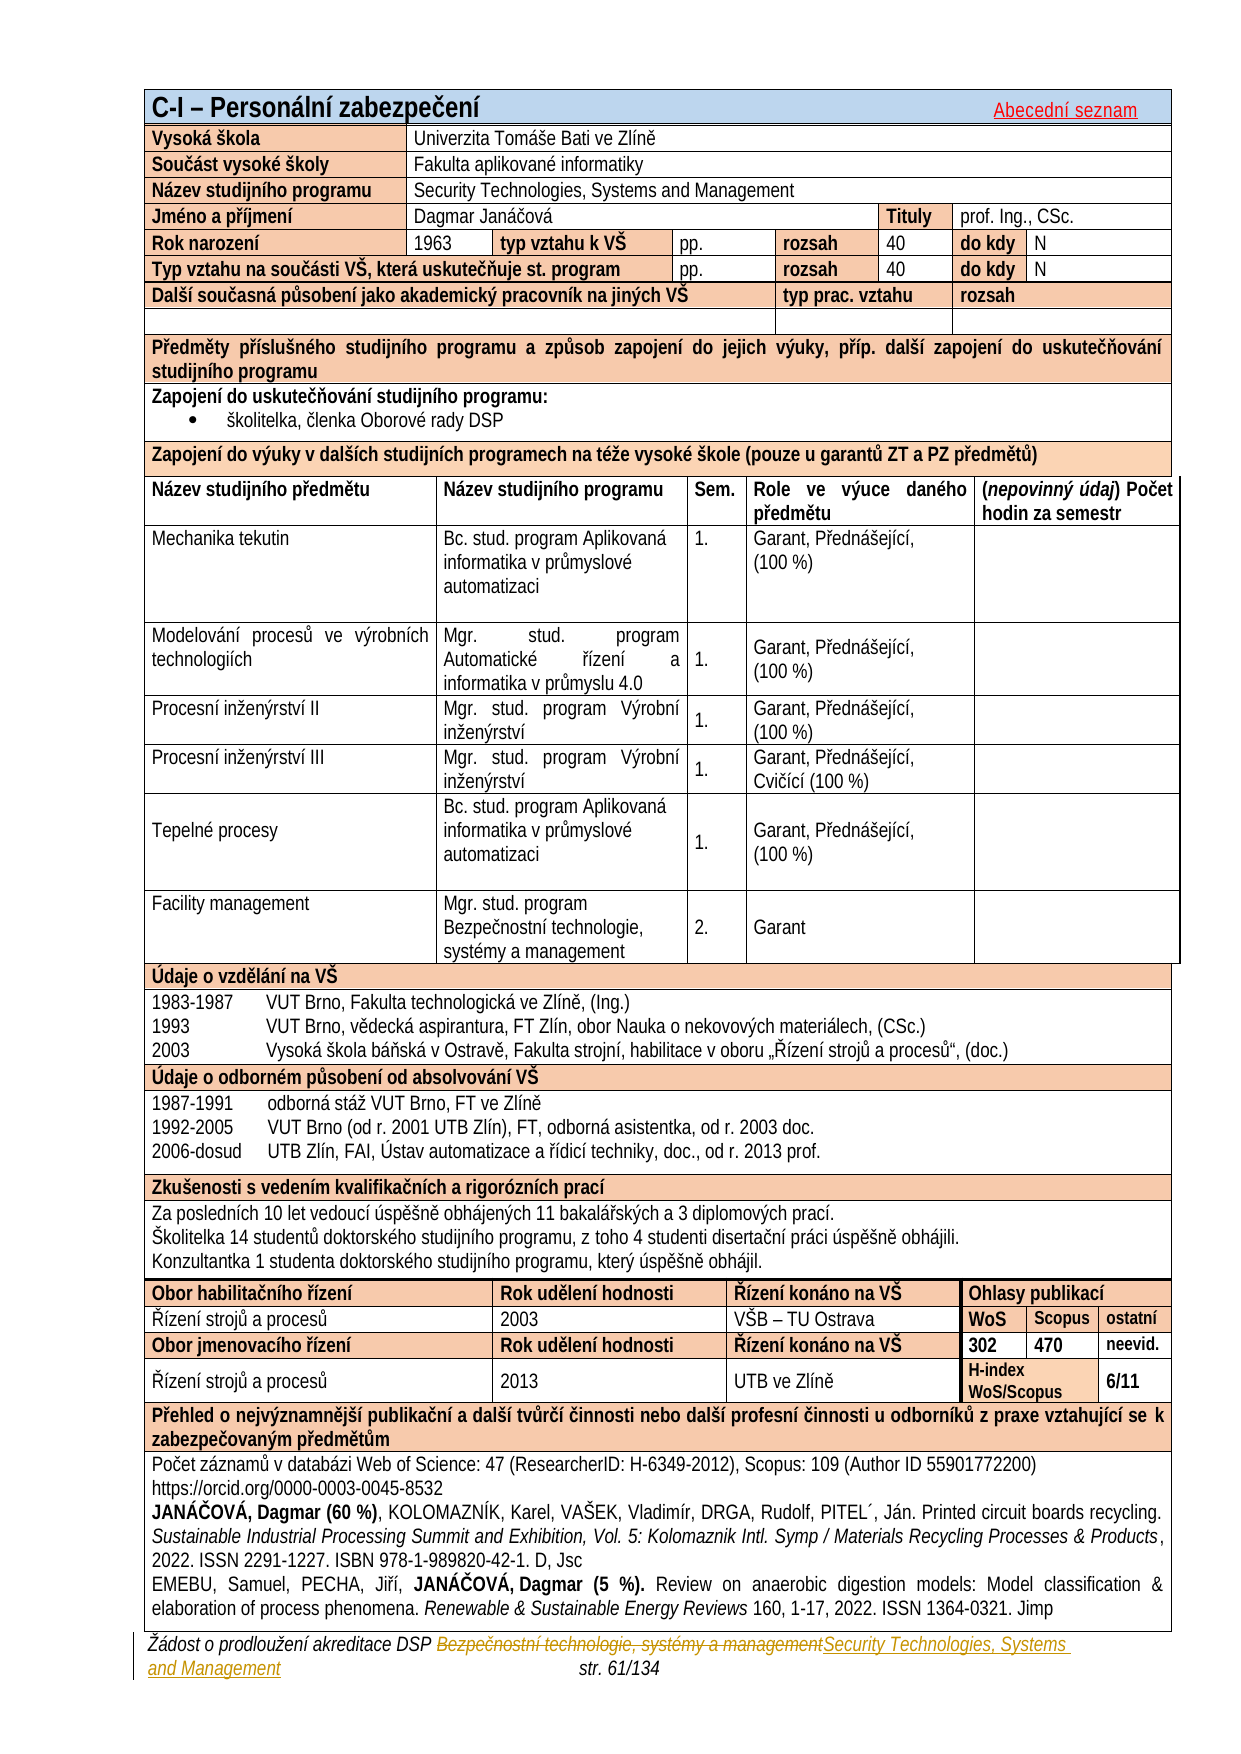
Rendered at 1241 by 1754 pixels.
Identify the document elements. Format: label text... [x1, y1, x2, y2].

table_cell pp. [673, 256, 775, 281]
table_cell Mgr. stud. program Bezpečnostní technologie, systémy a management [437, 891, 687, 962]
table_cell Vysoká škola [145, 126, 406, 151]
table_cell Název studijního programu [145, 178, 406, 203]
table_cell 40 [879, 256, 952, 281]
table_cell Typ vztahu na součásti VŠ, která uskutečňuje st. program [145, 256, 672, 281]
table_cell N [1027, 256, 1171, 281]
table_cell typ prac. vztahu [776, 283, 952, 307]
table_cell Za posledních 10 let vedoucí úspěšně obhájených 11 bakalářských a 3 diplomových prací. Školitelka 14 studentů doktorského studijního programu, z toho 4 studenti disertační práci úspěšně obhájili. Konzultantka 1 studenta doktorského studijního programu, který úspěšně obhájil. [145, 1201, 1171, 1278]
table_cell Další současná působení jako akademický pracovník na jiných VŠ [145, 283, 775, 307]
table_cell Řízení konáno na VŠ [727, 1333, 959, 1358]
table_cell pp. [673, 230, 775, 255]
table_cell [953, 309, 1171, 333]
table_cell WoS [963, 1307, 1026, 1332]
table_cell 1983-1987 VUT Brno, Fakulta technologická ve Zlíně, (Ing.) 1993 VUT Brno, vědecká aspirantura, FT Zlín, obor Nauka o nekovových materiálech, (CSc.) 2003 Vysoká škola báňská v Ostravě, Fakulta strojní, habilitace v oboru „Řízení strojů a procesů“, (doc.) [145, 990, 1171, 1064]
table_cell Rok udělení hodnosti [493, 1281, 726, 1306]
table_cell ostatní [1099, 1307, 1171, 1332]
table_cell 1. [688, 696, 746, 744]
table_cell Univerzita Tomáše Bati ve Zlíně [407, 126, 1171, 151]
table_cell Security Technologies, Systems and Management [407, 178, 1171, 203]
table_cell Tepelné procesy [145, 794, 436, 889]
table_cell Garant, Přednášející, (100 %) [747, 623, 974, 695]
table_cell do kdy [953, 230, 1026, 255]
table_cell rozsah [776, 256, 878, 281]
table_cell VŠB – TU Ostrava [727, 1307, 959, 1332]
table_cell 2003 [493, 1307, 726, 1332]
table_cell Zapojení do výuky v dalších studijních programech na téže vysoké škole (pouze u garantů ZT a PZ předmětů) [145, 442, 1171, 476]
table_cell Obor jmenovacího řízení [145, 1333, 492, 1358]
table_cell 2013 [493, 1359, 726, 1402]
table_cell Jméno a příjmení [145, 204, 406, 229]
table_cell Garant, Přednášející, (100 %) [747, 696, 974, 744]
table_cell prof. Ing., CSc. [953, 204, 1171, 229]
table_cell Scopus [1027, 1307, 1098, 1332]
table_cell UTB ve Zlíně [727, 1359, 959, 1402]
table_cell Facility management [145, 891, 436, 962]
table_cell H-index WoS/Scopus [963, 1359, 1098, 1402]
table_cell Řízení konáno na VŠ [727, 1281, 959, 1306]
table_cell Řízení strojů a procesů [145, 1307, 492, 1332]
table_cell Procesní inženýrství II [145, 696, 436, 744]
table_cell rozsah [776, 230, 878, 255]
table_cell (nepovinný údaj) Počet hodin za semestr [975, 476, 1179, 525]
table_cell Rok narození [145, 230, 406, 255]
table_cell Součást vysoké školy [145, 152, 406, 177]
table_cell [776, 309, 952, 333]
table_cell 1963 [407, 230, 492, 255]
table_cell Řízení strojů a procesů [145, 1359, 492, 1402]
table_cell Role ve výuce daného předmětu [747, 477, 974, 525]
table_cell Tituly [879, 204, 952, 229]
table_cell Zkušenosti s vedením kvalifikačních a rigorózních prací [145, 1175, 1171, 1200]
table_cell 1. [688, 526, 746, 622]
table_cell [975, 745, 1179, 793]
table_cell Rok udělení hodnosti [493, 1333, 726, 1358]
table_cell Předměty příslušného studijního programu a způsob zapojení do jejich výuky, příp. další zapojení do uskutečňování studijního programu [145, 335, 1171, 382]
table_cell 302 [963, 1333, 1026, 1358]
table_cell Bc. stud. program Aplikovaná informatika v průmyslové automatizaci [437, 794, 687, 889]
table_cell [975, 526, 1179, 622]
table_cell Mgr. stud. program Výrobní inženýrství [437, 745, 687, 793]
table_cell 1987-1991 odborná stáž VUT Brno, FT ve Zlíně 1992-2005 VUT Brno (od r. 2001 UTB Zlín), FT, odborná asistentka, od r. 2003 doc. 2006-dosud UTB Zlín, FAI, Ústav automatizace a řídicí techniky, doc., od r. 2013 prof. [145, 1091, 1171, 1174]
table_cell Garant, Přednášející, Cvičící (100 %) [747, 745, 974, 793]
table_cell Název studijního programu [437, 477, 687, 525]
table_cell do kdy [953, 256, 1026, 281]
table_cell Mgr. stud. program Automatické řízení a informatika v průmyslu 4.0 [437, 623, 687, 695]
table_cell Obor habilitačního řízení [145, 1281, 492, 1306]
table_cell Mgr. stud. program Výrobní inženýrství [437, 696, 687, 744]
table_cell Ohlasy publikací [963, 1281, 1171, 1306]
table_cell [975, 891, 1179, 962]
table_cell Zapojení do uskutečňování studijního programu: školitelka, členka Oborové rady DSP [145, 384, 1171, 441]
table_cell Garant [747, 891, 974, 962]
table_cell Fakulta aplikované informatiky [407, 152, 1171, 177]
table_cell typ vztahu k VŠ [493, 230, 672, 255]
table_cell rozsah [953, 283, 1171, 307]
table_cell Sem. [688, 477, 746, 525]
table_cell 1. [688, 623, 746, 695]
table_cell Dagmar Janáčová [407, 204, 878, 229]
table_cell Údaje o vzdělání na VŠ [145, 964, 1171, 988]
table_cell Garant, Přednášející, (100 %) [747, 794, 974, 889]
table_cell 2. [688, 891, 746, 962]
table_cell Garant, Přednášející, (100 %) [747, 526, 974, 622]
table_cell Bc. stud. program Aplikovaná informatika v průmyslové automatizaci [437, 526, 687, 622]
table_cell 1. [688, 745, 746, 793]
table_cell Název studijního předmětu [145, 477, 436, 525]
table_cell neevid. [1099, 1333, 1171, 1358]
table_cell [975, 623, 1179, 695]
table_header C-I – Personální zabezpečení Abecední seznam [145, 90, 1171, 123]
table_cell Mechanika tekutin [145, 526, 436, 622]
table_cell Údaje o odborném působení od absolvování VŠ [145, 1065, 1171, 1090]
table_cell Přehled o nejvýznamnější publikační a další tvůrčí činnosti nebo další profesní činnosti u odborníků z praxe vztahující se k zabezpečovaným předmětům [145, 1403, 1171, 1451]
table_cell [145, 309, 775, 333]
table_cell 470 [1027, 1333, 1098, 1358]
table_cell 1. [688, 794, 746, 889]
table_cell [145, 1452, 1171, 1631]
table_cell [975, 794, 1179, 889]
table_cell N [1027, 230, 1171, 255]
table_cell 40 [879, 230, 952, 255]
table_cell [975, 696, 1179, 744]
table_cell 6/11 [1099, 1359, 1171, 1402]
table_cell Procesní inženýrství III [145, 745, 436, 793]
table_cell Modelování procesů ve výrobních technologiích [145, 623, 436, 695]
